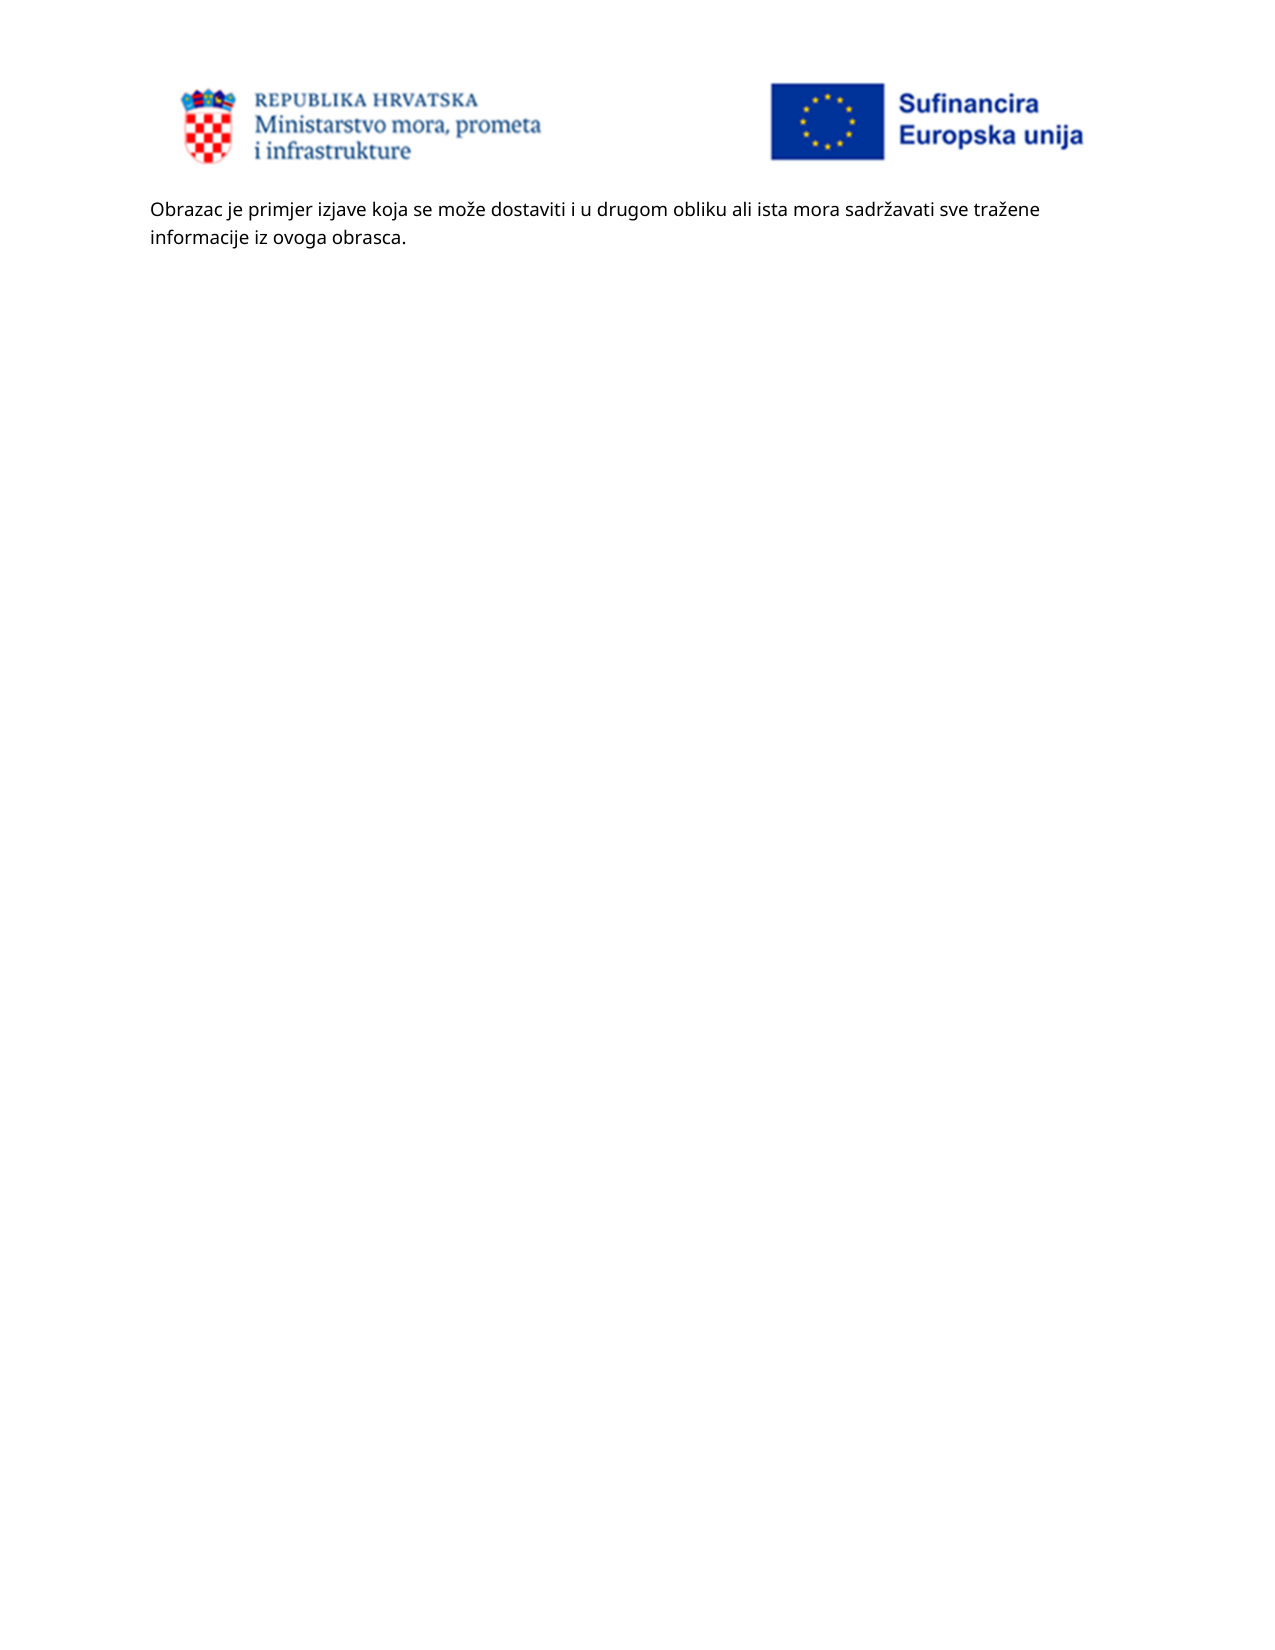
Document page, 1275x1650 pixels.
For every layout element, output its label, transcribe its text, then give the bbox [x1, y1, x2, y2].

picture [150, 75, 1123, 169]
text Obrazac je primjer izjave koja se može dostaviti i u drugom obliku ali ista mora sadržavati sve tražene informacije iz ovoga obrasca. [150, 196, 1125, 249]
